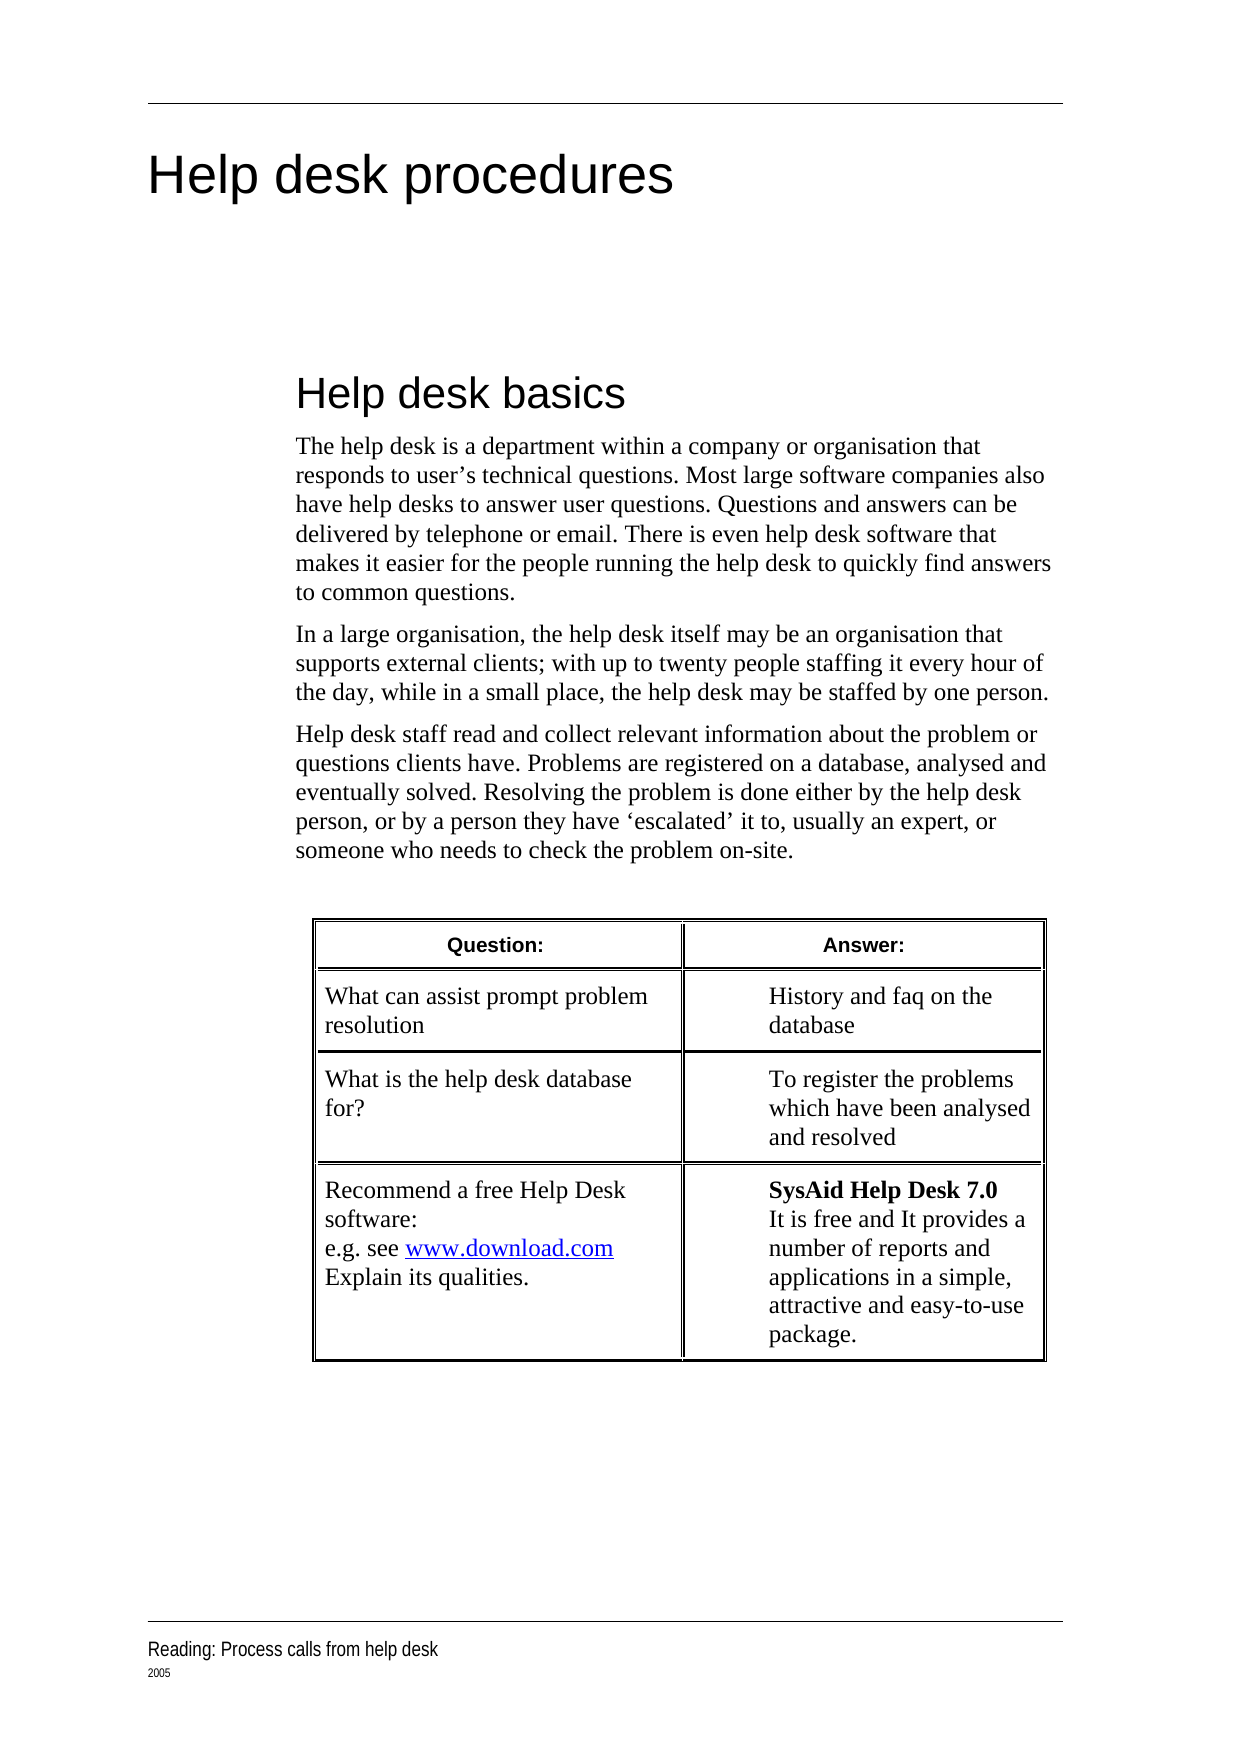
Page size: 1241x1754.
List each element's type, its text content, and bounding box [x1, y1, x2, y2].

table_cell What is the help desk database for? [316, 1050, 681, 1161]
table_cell Recommend a free Help Desk software: e.g. see www.download.com Explain its qualities. [316, 1161, 683, 1359]
text In a large organisation, the help desk itself may be an organisation that supports external clients; with up to twenty people staffing it every hour of the day, while in a small place, the help desk may be staffed by one person. [295, 618, 1063, 706]
table_cell What can assist prompt problem resolution [316, 967, 681, 1050]
subtitle Help desk basics [295, 368, 1063, 418]
text Help desk staff read and collect relevant information about the problem or questions clients have. Problems are registered on a database, analysed and eventually solved. Resolving the problem is done either by the help desk person, or by a person they have ‘escalated’ it to, usually an expert, or someone who needs to check the problem on-site. [295, 718, 1063, 864]
table_header Answer: [683, 922, 1043, 967]
subtitle Help desk procedures [148, 143, 1063, 205]
table_cell History and faq on the database [685, 967, 1044, 1050]
text The help desk is a department within a company or organisation that responds to user’s technical questions. Most large software companies also have help desks to answer user questions. Questions and answers can be delivered by telephone or email. There is even help desk software that makes it easier for the people running the help desk to quickly find answers to common questions. [295, 431, 1063, 606]
table_header Question: [316, 920, 683, 967]
table_cell To register the problems which have been analysed and resolved [685, 1050, 1043, 1161]
table_cell SysAid Help Desk 7.0 It is free and It provides a number of reports and applications in a simple, attractive and easy-to-use package. [683, 1161, 1044, 1359]
